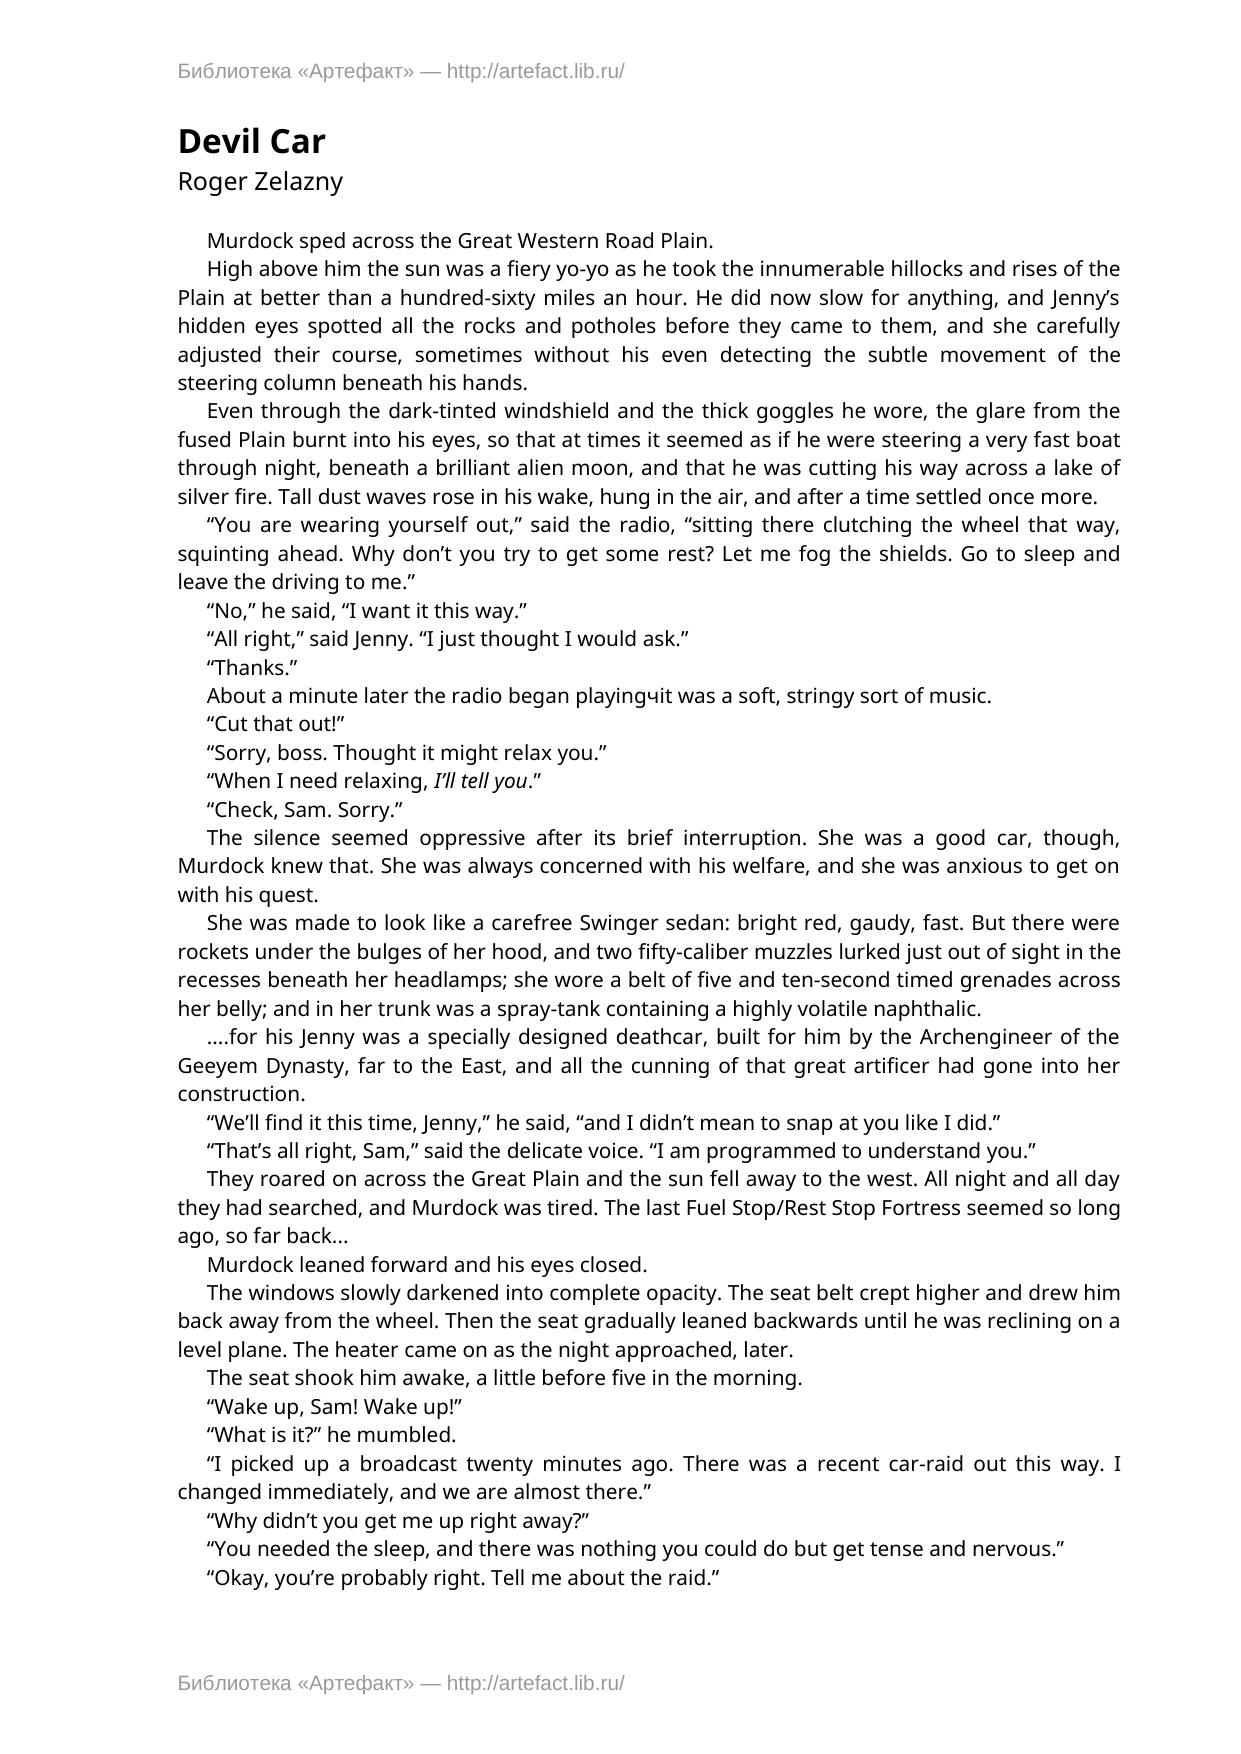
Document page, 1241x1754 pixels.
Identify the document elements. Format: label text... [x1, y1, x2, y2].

text She was made to look like a carefree Swinger sedan: bright red, gaudy, fast. But there were rockets under the bulges of her hood, and two fifty-caliber muzzles lurked just out of sight in the recesses beneath her headlamps; she wore a belt of five and ten-second timed grenades across her belly; and in her trunk was a spray-tank containing a highly volatile naphthalic. [177, 908, 1122, 1022]
text Murdock leaned forward and his eyes closed. [177, 1250, 1122, 1278]
text “You needed the sleep, and there was nothing you could do but get tense and nervous.” [177, 1534, 1122, 1563]
text “Okay, you’re probably right. Tell me about the raid.” [177, 1563, 1122, 1591]
text “Cut that out!” [177, 709, 1122, 738]
text “No,” he said, “I want it this way.” [177, 596, 1122, 624]
text The windows slowly darkened into complete opacity. The seat belt crept higher and drew him back away from the wheel. Then the seat gradually leaned backwards until he was reclining on a level plane. The heater came on as the night approached, later. [177, 1278, 1122, 1363]
text “All right,” said Jenny. “I just thought I would ask.” [177, 624, 1122, 653]
subtitle Roger Zelazny [177, 163, 1122, 198]
text “You are wearing yourself out,” said the radio, “sitting there clutching the wheel that way, squinting ahead. Why don’t you try to get some rest? Let me fog the shields. Go to sleep and leave the driving to me.” [177, 510, 1122, 596]
text The silence seemed oppressive after its brief interruption. She was a good car, though, Murdock knew that. She was always concerned with his welfare, and she was anxious to get on with his quest. [177, 823, 1122, 908]
text They roared on across the Great Plain and the sun fell away to the west. All night and all day they had searched, and Murdock was tired. The last Fuel Stop/Rest Stop Fortress seemed so long ago, so far back... [177, 1164, 1122, 1250]
text “We’ll find it this time, Jenny,” he said, “and I didn’t mean to snap at you like I did.” [177, 1108, 1122, 1136]
text “That’s all right, Sam,” said the delicate voice. “I am programmed to understand you.” [177, 1136, 1122, 1164]
text ....for his Jenny was a specially designed deathcar, built for him by the Archengineer of the Geeyem Dynasty, far to the East, and all the cunning of that great artificer had gone into her construction. [177, 1022, 1122, 1108]
text “Check, Sam. Sorry.” [177, 795, 1122, 823]
text High above him the sun was a fiery yo-yo as he took the innumerable hillocks and rises of the Plain at better than a hundred-sixty miles an hour. He did now slow for anything, and Jenny’s hidden eyes spotted all the rocks and potholes before they came to them, and she carefully adjusted their course, sometimes without his even detecting the subtle movement of the steering column beneath his hands. [177, 254, 1122, 397]
text “When I need relaxing, I’ll tell you.” [177, 766, 1122, 795]
text “Why didn’t you get me up right away?” [177, 1506, 1122, 1534]
text “Sorry, boss. Thought it might relax you.” [177, 738, 1122, 766]
text The seat shook him awake, a little before five in the morning. [177, 1363, 1122, 1392]
text “I picked up a broadcast twenty minutes ago. There was a recent car-raid out this way. I changed immediately, and we are almost there.” [177, 1449, 1122, 1506]
text “Wake up, Sam! Wake up!” [177, 1392, 1122, 1420]
text “Thanks.” [177, 653, 1122, 681]
text About a minute later the radio began playingчit was a soft, stringy sort of music. [177, 681, 1122, 709]
subtitle Devil Car [177, 118, 1122, 163]
text Murdock sped across the Great Western Road Plain. [177, 226, 1122, 254]
text “What is it?” he mumbled. [177, 1420, 1122, 1449]
text Even through the dark-tinted windshield and the thick goggles he wore, the glare from the fused Plain burnt into his eyes, so that at times it seemed as if he were steering a very fast boat through night, beneath a brilliant alien moon, and that he was cutting his way across a lake of silver fire. Tall dust waves rose in his wake, hung in the air, and after a time settled once more. [177, 397, 1122, 510]
